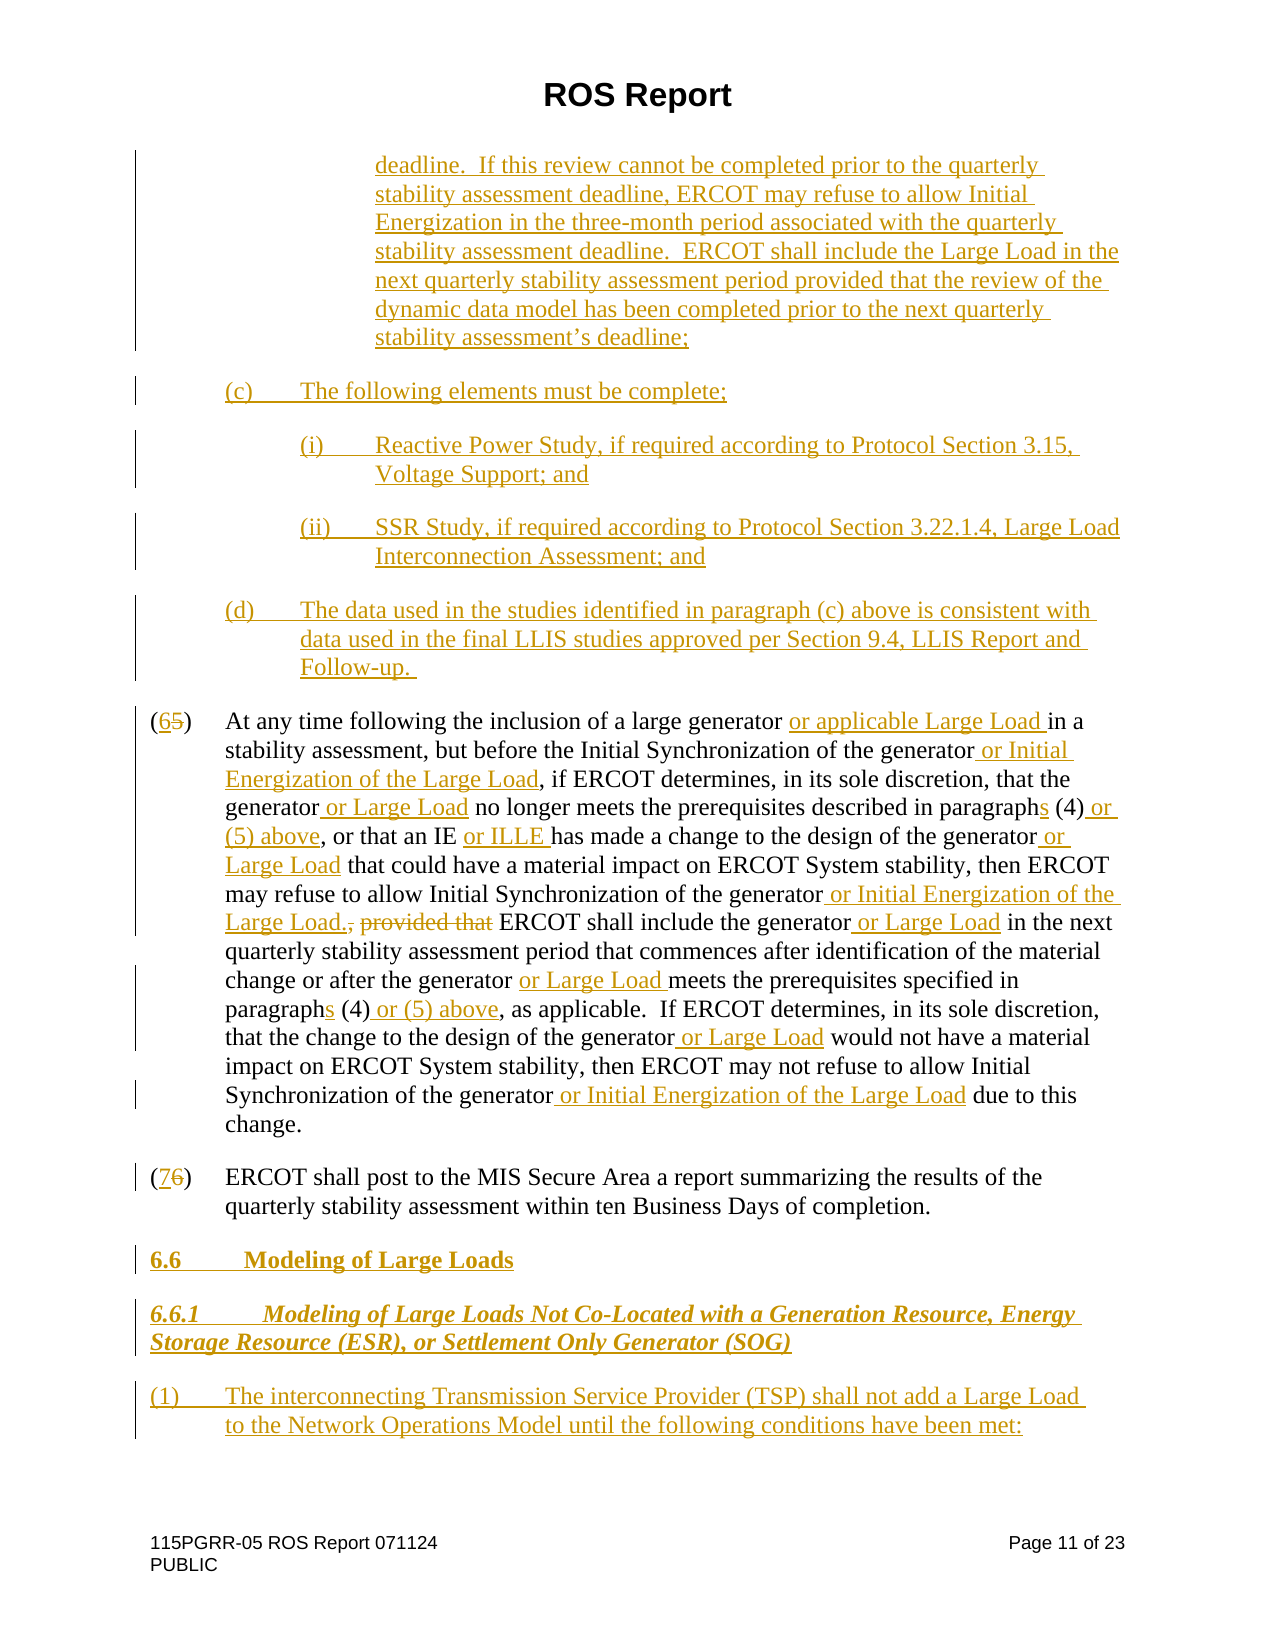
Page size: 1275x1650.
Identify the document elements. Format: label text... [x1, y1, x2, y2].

text () ERCOT shall post to the MIS Secure Area a report summarizing the results of the quarterly stability assessment within ten Business Days of completion. [150, 1162, 1125, 1220]
text () At any time following the inclusion of a large generator in a stability assessment, but before the Initial Synchronization of the generator, if ERCOT determines, in its sole discretion, that the generator no longer meets the prerequisites described in paragraph (4), or that an IE has made a change to the design of the generator that could have a material impact on ERCOT System stability, then ERCOT may refuse to allow Initial Synchronization of the generator ERCOT shall include the generator in the next quarterly stability assessment period that commences after identification of the material change or after the generator meets the prerequisites specified in paragraph (4), as applicable. If ERCOT determines, in its sole discretion, that the change to the design of the generator would not have a material impact on ERCOT System stability, then ERCOT may not refuse to allow Initial Synchronization of the generator due to this change. [150, 706, 1125, 1137]
